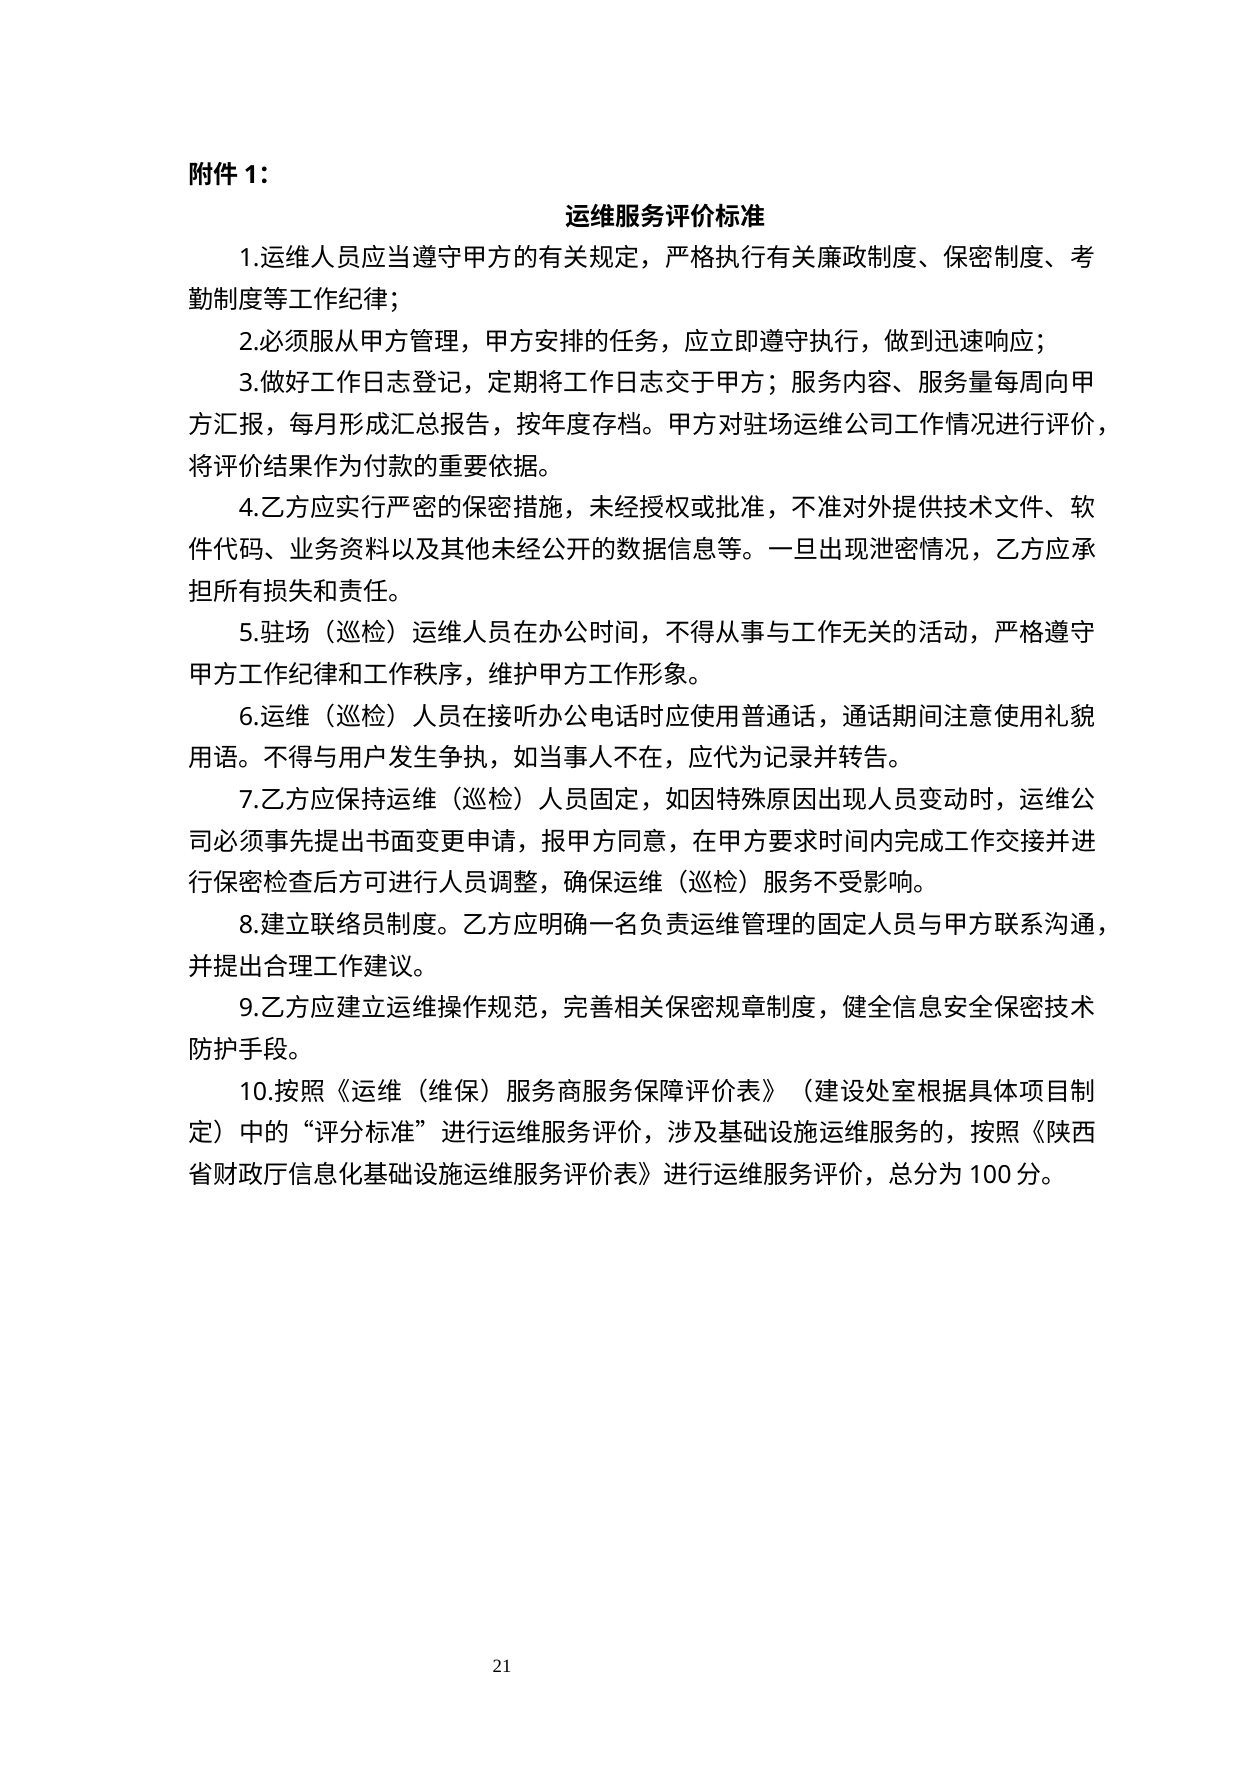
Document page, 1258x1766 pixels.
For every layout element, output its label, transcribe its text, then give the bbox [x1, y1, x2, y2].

text 7.乙方应保持运维（巡检）人员固定，如因特殊原因出现人员变动时，运维公司必须事先提出书面变更申请，报甲方同意，在甲方要求时间内完成工作交接并进行保密检查后方可进行人员调整，确保运维（巡检）服务不受影响。 [188, 775, 1096, 900]
text 2.必须服从甲方管理，甲方安排的任务，应立即遵守执行，做到迅速响应； [188, 317, 1096, 358]
text 1.运维人员应当遵守甲方的有关规定，严格执行有关廉政制度、保密制度、考勤制度等工作纪律； [188, 233, 1096, 317]
text 8.建立联络员制度。乙方应明确一名负责运维管理的固定人员与甲方联系沟通，并提出合理工作建议。 [188, 900, 1096, 983]
text 4.乙方应实行严密的保密措施，未经授权或批准，不准对外提供技术文件、软件代码、业务资料以及其他未经公开的数据信息等。一旦出现泄密情况，乙方应承担所有损失和责任。 [188, 483, 1096, 608]
text 附件1： [188, 150, 1096, 192]
text 10.按照《运维（维保）服务商服务保障评价表》（建设处室根据具体项目制定）中的“评分标准”进行运维服务评价，涉及基础设施运维服务的，按照《陕西省财政厅信息化基础设施运维服务评价表》进行运维服务评价，总分为100分。 [188, 1067, 1096, 1192]
text 6.运维（巡检）人员在接听办公电话时应使用普通话，通话期间注意使用礼貌用语。不得与用户发生争执，如当事人不在，应代为记录并转告。 [188, 692, 1096, 775]
text 3.做好工作日志登记，定期将工作日志交于甲方；服务内容、服务量每周向甲方汇报，每月形成汇总报告，按年度存档。甲方对驻场运维公司工作情况进行评价，将评价结果作为付款的重要依据。 [188, 358, 1096, 483]
text 运维服务评价标准 [188, 192, 1096, 233]
text 5.驻场（巡检）运维人员在办公时间，不得从事与工作无关的活动，严格遵守甲方工作纪律和工作秩序，维护甲方工作形象。 [188, 608, 1096, 692]
text 9.乙方应建立运维操作规范，完善相关保密规章制度，健全信息安全保密技术防护手段。 [188, 983, 1096, 1067]
